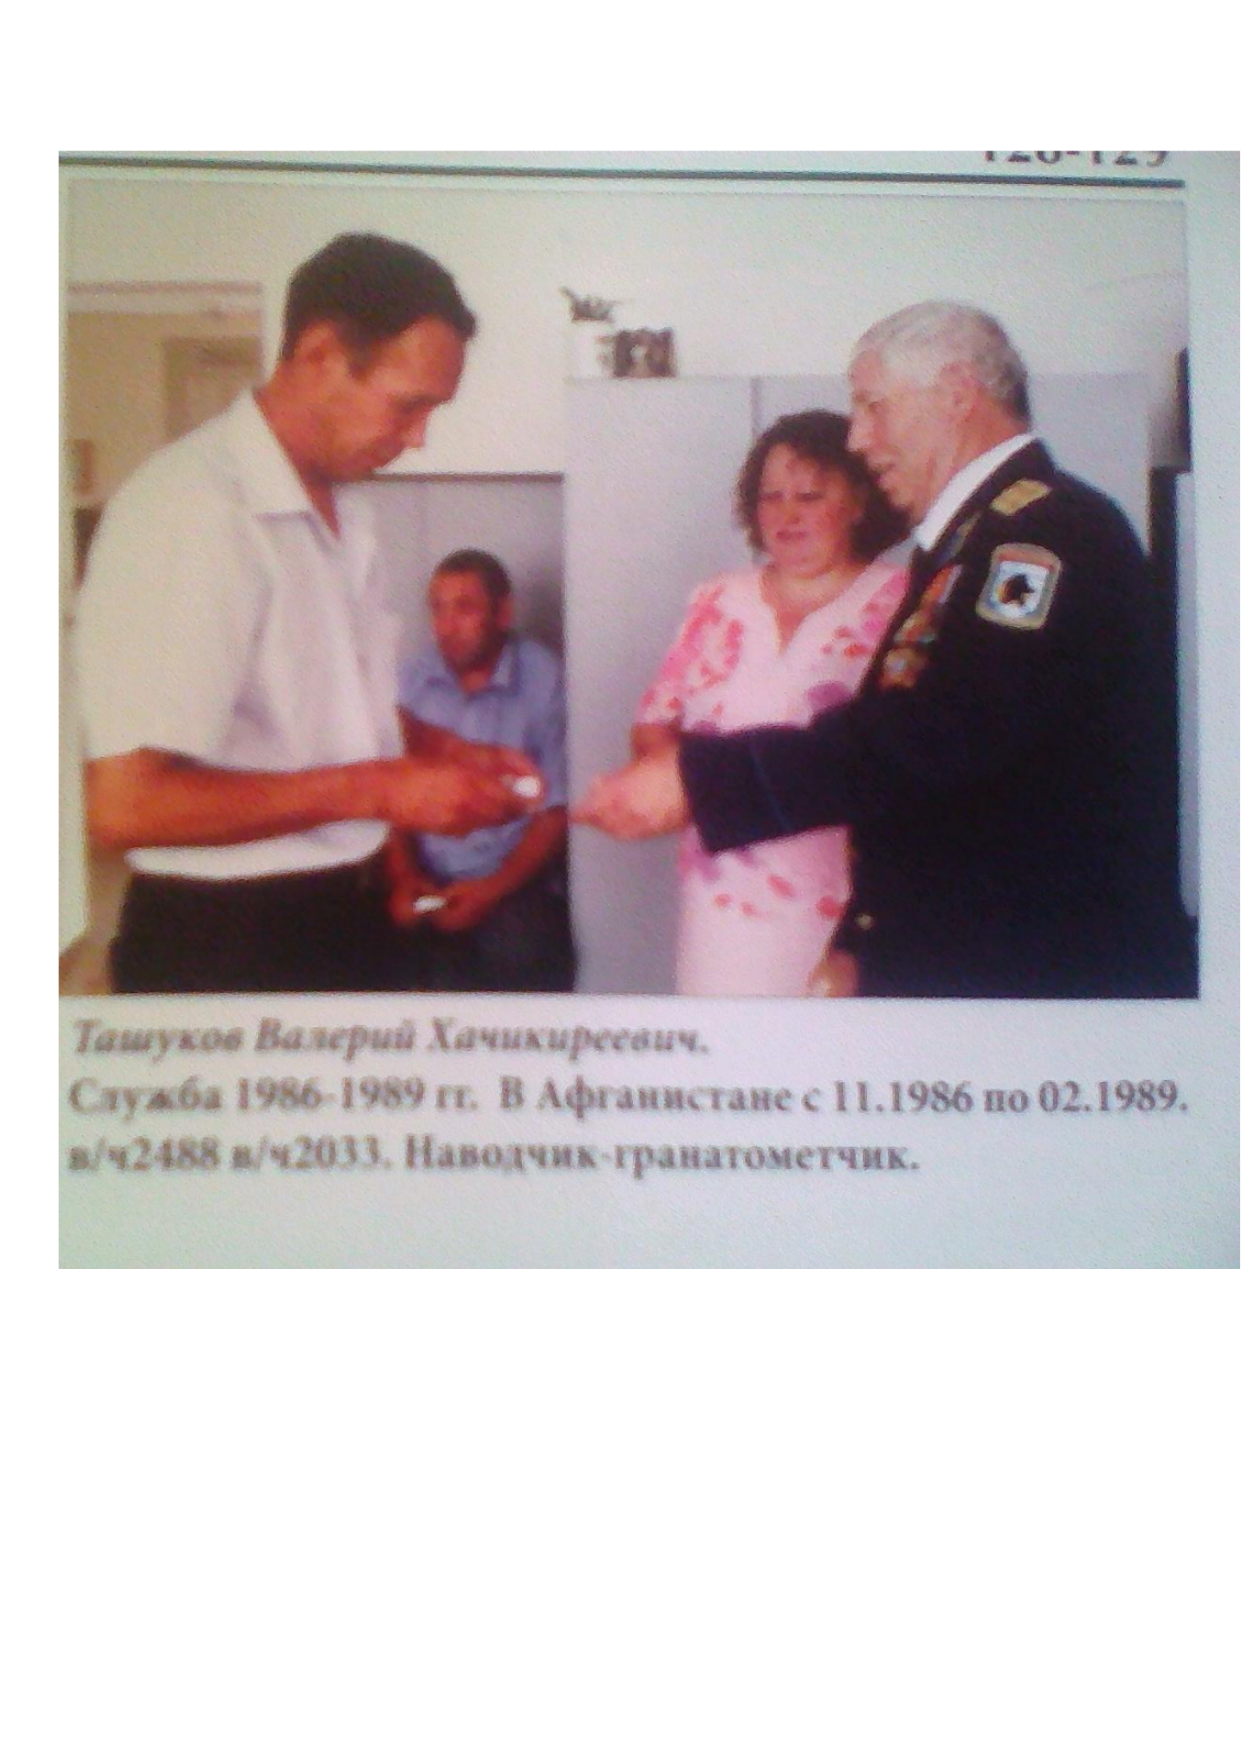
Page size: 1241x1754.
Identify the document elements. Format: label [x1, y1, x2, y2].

picture [58, 152, 1240, 1269]
